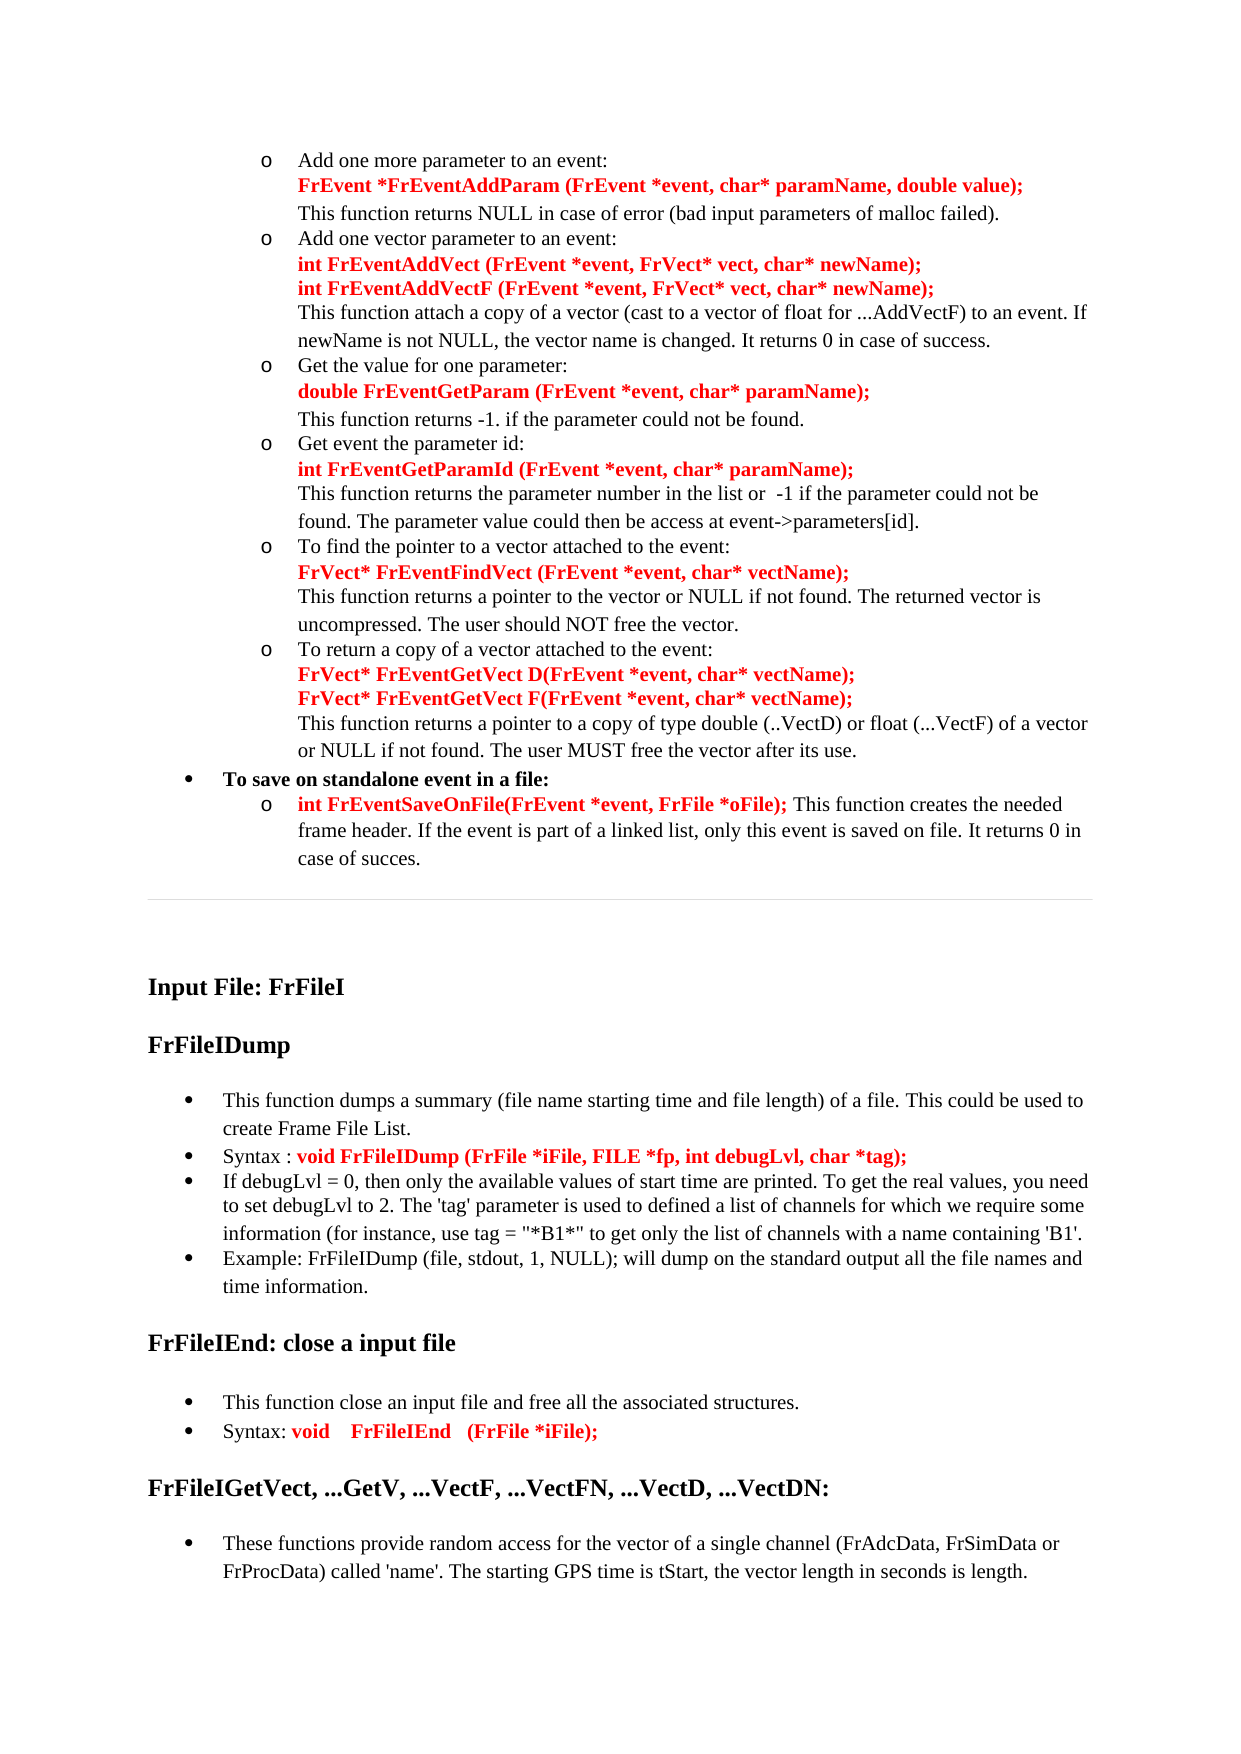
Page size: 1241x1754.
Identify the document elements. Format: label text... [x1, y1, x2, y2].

list Syntax : void FrFileIDump (FrFile *iFile, FILE *fp, int debugLvl, char *tag); [185, 1141, 1093, 1169]
list Get the value for one parameter: double FrEventGetParam (FrEvent *event, char* paramName); This function returns -1. if the parameter could not be found. [260, 353, 1093, 431]
subtitle Input File: FrFileI [148, 972, 1093, 1001]
list This function close an input file and free all the associated structures. [185, 1386, 1093, 1415]
list These functions provide random access for the vector of a single channel (FrAdcData, FrSimData or FrProcData) called 'name'. The starting GPS time is tStart, the vector length in seconds is length. [185, 1531, 1093, 1583]
list Example: FrFileIDump (file, stdout, 1, NULL); will dump on the standard output all the file names and time information. [185, 1246, 1093, 1299]
list To find the pointer to a vector attached to the event: FrVect* FrEventFindVect (FrEvent *event, char* vectName); This function returns a pointer to the vector or NULL if not found. The returned vector is uncompressed. The user should NOT free the vector. [260, 534, 1093, 637]
subtitle FrFileIEnd: close a input file [148, 1328, 1093, 1357]
list Add one more parameter to an event: FrEvent *FrEventAddParam (FrEvent *event, char* paramName, double value); This function returns NULL in case of error (bad input parameters of malloc failed). [260, 148, 1093, 226]
list This function dumps a summary (file name starting time and file length) of a file. This could be used to create Frame File List. [185, 1088, 1093, 1141]
list To return a copy of a vector attached to the event: FrVect* FrEventGetVect D(FrEvent *event, char* vectName); FrVect* FrEventGetVect F(FrEvent *event, char* vectName); This function returns a pointer to a copy of type double (..VectD) or float (...VectF) of a vector or NULL if not found. The user MUST free the vector after its use. [260, 637, 1093, 763]
list If debugLvl = 0, then only the available values of start time are printed. To get the real values, you need to set debugLvl to 2. The 'tag' parameter is used to defined a list of channels for which we require some information (for instance, use tag = "*B1*" to get only the list of channels with a name containing 'B1'. [185, 1169, 1093, 1246]
list Get event the parameter id: int FrEventGetParamId (FrEvent *event, char* paramName); This function returns the parameter number in the list or -1 if the parameter could not be found. The parameter value could then be access at event->parameters[id]. [260, 431, 1093, 534]
list int FrEventSaveOnFile(FrEvent *event, FrFile *oFile); This function creates the needed frame header. If the event is part of a linked list, only this event is saved on file. It returns 0 in case of succes. [260, 792, 1093, 871]
subtitle FrFileIGetVect, ...GetV, ...VectF, ...VectFN, ...VectD, ...VectDN: [148, 1473, 1093, 1502]
list To save on standalone event in a file: [185, 763, 1093, 792]
list Syntax: void FrFileIEnd (FrFile *iFile); [185, 1415, 1093, 1444]
list Add one vector parameter to an event: int FrEventAddVect (FrEvent *event, FrVect* vect, char* newName); int FrEventAddVectF (FrEvent *event, FrVect* vect, char* newName); This function attach a copy of a vector (cast to a vector of float for ...AddVectF) to an event. If newName is not NULL, the vector name is changed. It returns 0 in case of success. [260, 226, 1093, 353]
subtitle FrFileIDump [148, 1030, 1093, 1059]
